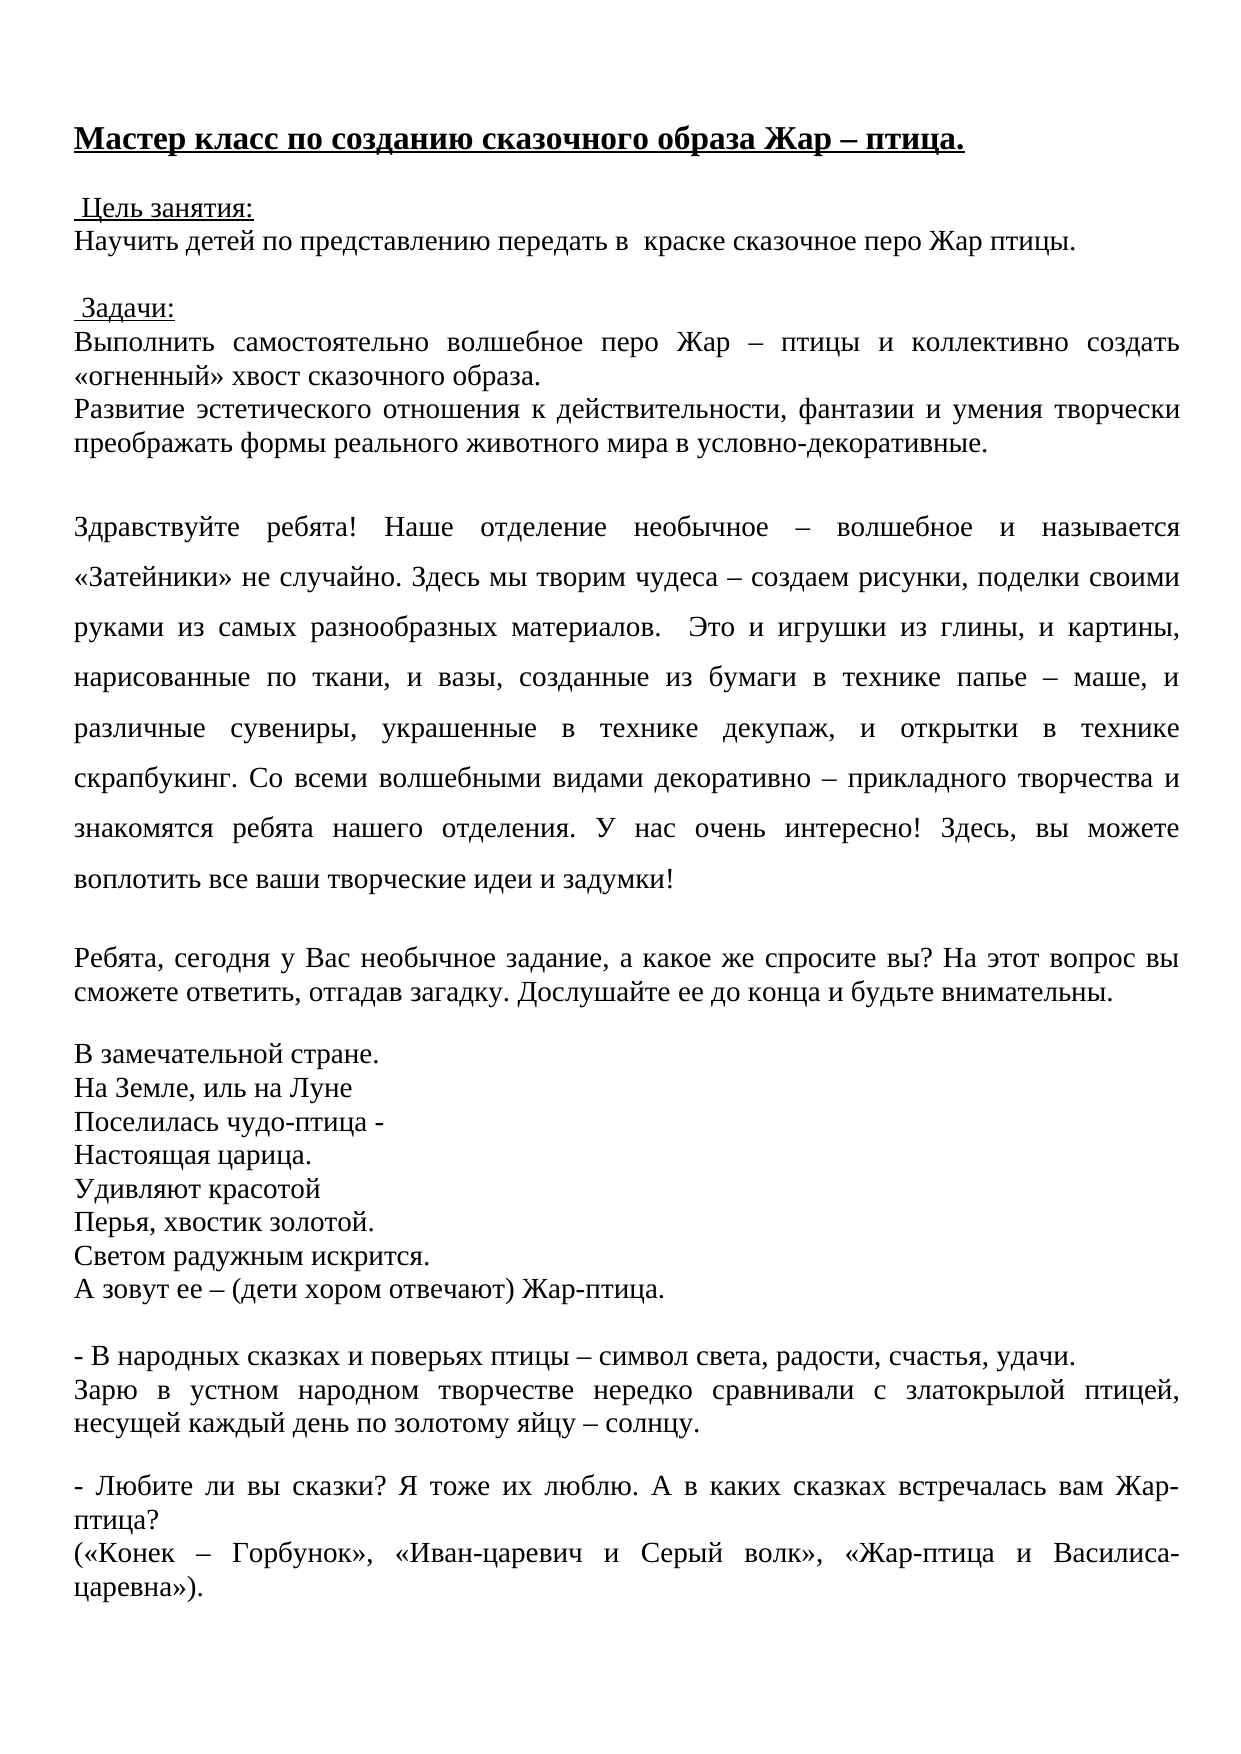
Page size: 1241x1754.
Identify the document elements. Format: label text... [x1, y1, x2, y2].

text Здравствуйте ребята! Наше отделение необычное – волшебное и называется «Затейники» не случайно. Здесь мы творим чудеса – создаем рисунки, поделки своими руками из самых разнообразных материалов. Это и игрушки из глины, и картины, нарисованные по ткани, и вазы, созданные из бумаги в технике папье – маше, и различные сувениры, украшенные в технике декупаж, и открытки в технике скрапбукинг. Со всеми волшебными видами декоративно – прикладного творчества и знакомятся ребята нашего отделения. У нас очень интересно! Здесь, вы можете воплотить все ваши творческие идеи и задумки! [74, 509, 1181, 894]
text Перья, хвостик золотой. [74, 1204, 1181, 1238]
text Мастер класс по созданию сказочного образа Жар – птица. [74, 118, 1181, 156]
text Удивляют красотой [74, 1171, 1181, 1204]
text А зовут ее – (дети хором отвечают) Жар-птица. [74, 1271, 1181, 1305]
text Развитие эстетического отношения к действительности, фантазии и умения творчески преображать формы реального животного мира в условно-декоративные. [74, 391, 1181, 458]
text На Земле, иль на Луне [74, 1070, 1181, 1104]
text Научить детей по представлению передать в краске сказочное перо Жар птицы. [74, 223, 1181, 257]
text Светом радужным искрится. [74, 1238, 1181, 1271]
text Цель занятия: [74, 190, 1181, 223]
text Выполнить самостоятельно волшебное перо Жар – птицы и коллективно создать «огненный» хвост сказочного образа. [74, 324, 1181, 391]
text - Любите ли вы сказки? Я тоже их люблю. А в каких сказках встречалась вам Жар-птица? («Конек – Горбунок», «Иван-царевич и Серый волк», «Жар-птица и Василиса-царевна»). [74, 1468, 1181, 1602]
text В замечательной стране. [74, 1037, 1181, 1070]
text Настоящая царица. [74, 1137, 1181, 1171]
text Поселилась чудо-птица - [74, 1104, 1181, 1137]
text - В народных сказках и поверьях птицы – символ света, радости, счастья, удачи. [74, 1338, 1181, 1372]
text Задачи: [74, 291, 1181, 324]
text Ребята, сегодня у Вас необычное задание, а какое же спросите вы? На этот вопрос вы сможете ответить, отгадав загадку. Дослушайте ее до конца и будьте внимательны. [74, 940, 1181, 1007]
text Зарю в устном народном творчестве нередко сравнивали с златокрылой птицей, несущей каждый день по золотому яйцу – солнцу. [74, 1372, 1181, 1439]
